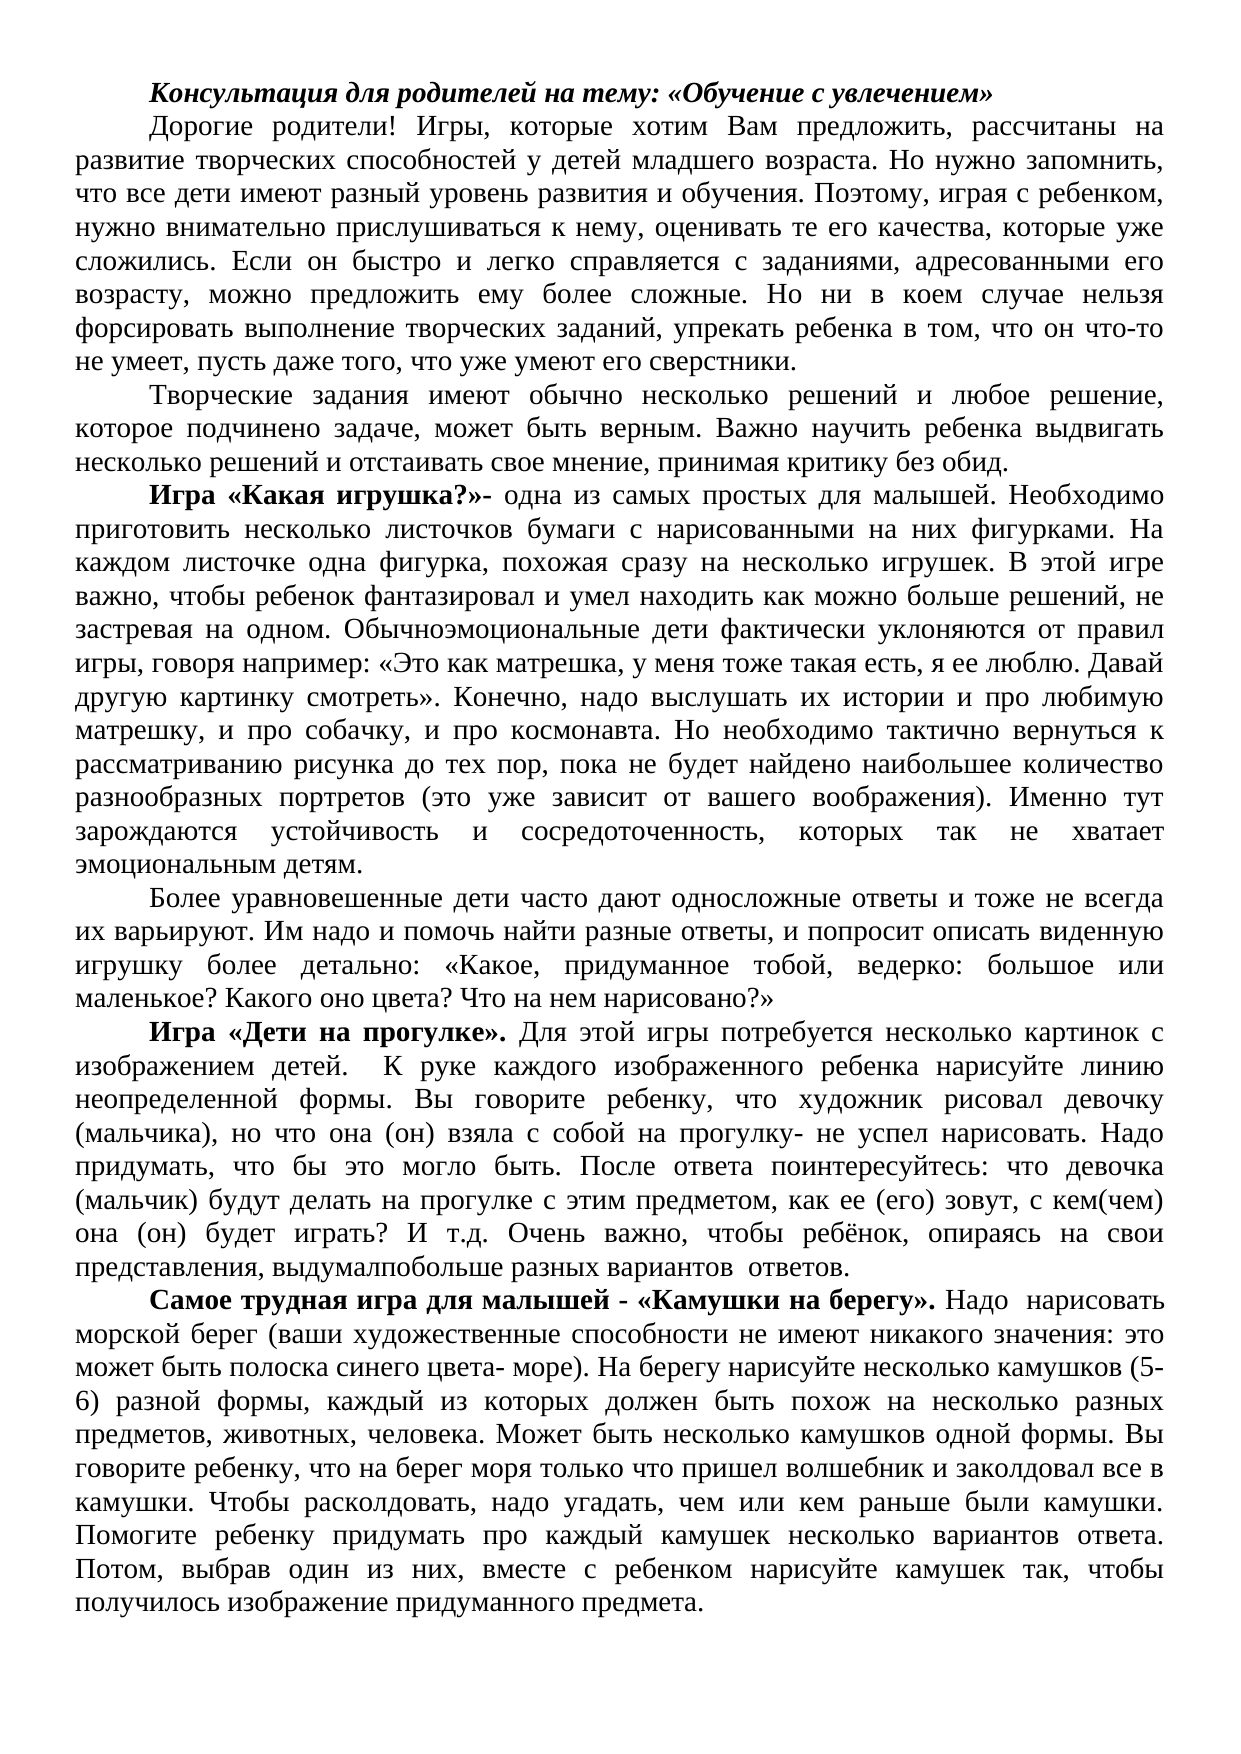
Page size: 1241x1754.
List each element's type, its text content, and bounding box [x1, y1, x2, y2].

text Самое трудная игра для малышей - «Камушки на берегу». Надо нарисовать морской берег (ваши художественные способности не имеют никакого значения: это может быть полоска синего цвета- море). На берегу нарисуйте несколько камушков (5-6) разной формы, каждый из которых должен быть похож на несколько разных предметов, животных, человека. Может быть несколько камушков одной формы. Вы говорите ребенку, что на берег моря только что пришел волшебник и заколдовал все в камушки. Чтобы расколдовать, надо угадать, чем или кем раньше были камушки. Помогите ребенку придумать про каждый камушек несколько вариантов ответа. Потом, выбрав один из них, вместе с ребенком нарисуйте камушек так, чтобы получилось изображение придуманного предмета. [75, 1282, 1165, 1618]
text Игра «Дети на прогулке». Для этой игры потребуется несколько картинок с изображением детей. К руке каждого изображенного ребенка нарисуйте линию неопределенной формы. Вы говорите ребенку, что художник рисовал девочку (мальчика), но что она (он) взяла с собой на прогулку- не успел нарисовать. Надо придумать, что бы это могло быть. После ответа поинтересуйтесь: что девочка (мальчик) будут делать на прогулке с этим предметом, как ее (его) зовут, с кем(чем) она (он) будет играть? И т.д. Очень важно, чтобы ребёнок, опираясь на свои представления, выдумалпобольше разных вариантов ответов. [75, 1014, 1165, 1282]
text Творческие задания имеют обычно несколько решений и любое решение, которое подчинено задаче, может быть верным. Важно научить ребенка выдвигать несколько решений и отстаивать свое мнение, принимая критику без обид. [75, 377, 1165, 477]
text Игра «Какая игрушка?»- одна из самых простых для малышей. Необходимо приготовить несколько листочков бумаги с нарисованными на них фигурками. На каждом листочке одна фигурка, похожая сразу на несколько игрушек. В этой игре важно, чтобы ребенок фантазировал и умел находить как можно больше решений, не застревая на одном. Обычноэмоциональные дети фактически уклоняются от правил игры, говоря например: «Это как матрешка, у меня тоже такая есть, я ее люблю. Давай другую картинку смотреть». Конечно, надо выслушать их истории и про любимую матрешку, и про собачку, и про космонавта. Но необходимо тактично вернуться к рассматриванию рисунка до тех пор, пока не будет найдено наибольшее количество разнообразных портретов (это уже зависит от вашего воображения). Именно тут зарождаются устойчивость и сосредоточенность, которых так не хватает эмоциональным детям. [75, 477, 1165, 880]
text Дорогие родители! Игры, которые хотим Вам предложить, рассчитаны на развитие творческих способностей у детей младшего возраста. Но нужно запомнить, что все дети имеют разный уровень развития и обучения. Поэтому, играя с ребенком, нужно внимательно прислушиваться к нему, оценивать те его качества, которые уже сложились. Если он быстро и легко справляется с заданиями, адресованными его возрасту, можно предложить ему более сложные. Но ни в коем случае нельзя форсировать выполнение творческих заданий, упрекать ребенка в том, что он что-то не умеет, пусть даже того, что уже умеют его сверстники. [75, 108, 1165, 377]
text Более уравновешенные дети часто дают односложные ответы и тоже не всегда их варьируют. Им надо и помочь найти разные ответы, и попросит описать виденную игрушку более детально: «Какое, придуманное тобой, ведерко: большое или маленькое? Какого оно цвета? Что на нем нарисовано?» [75, 880, 1165, 1014]
text Консультация для родителей на тему: «Обучение с увлечением» [75, 75, 1165, 108]
